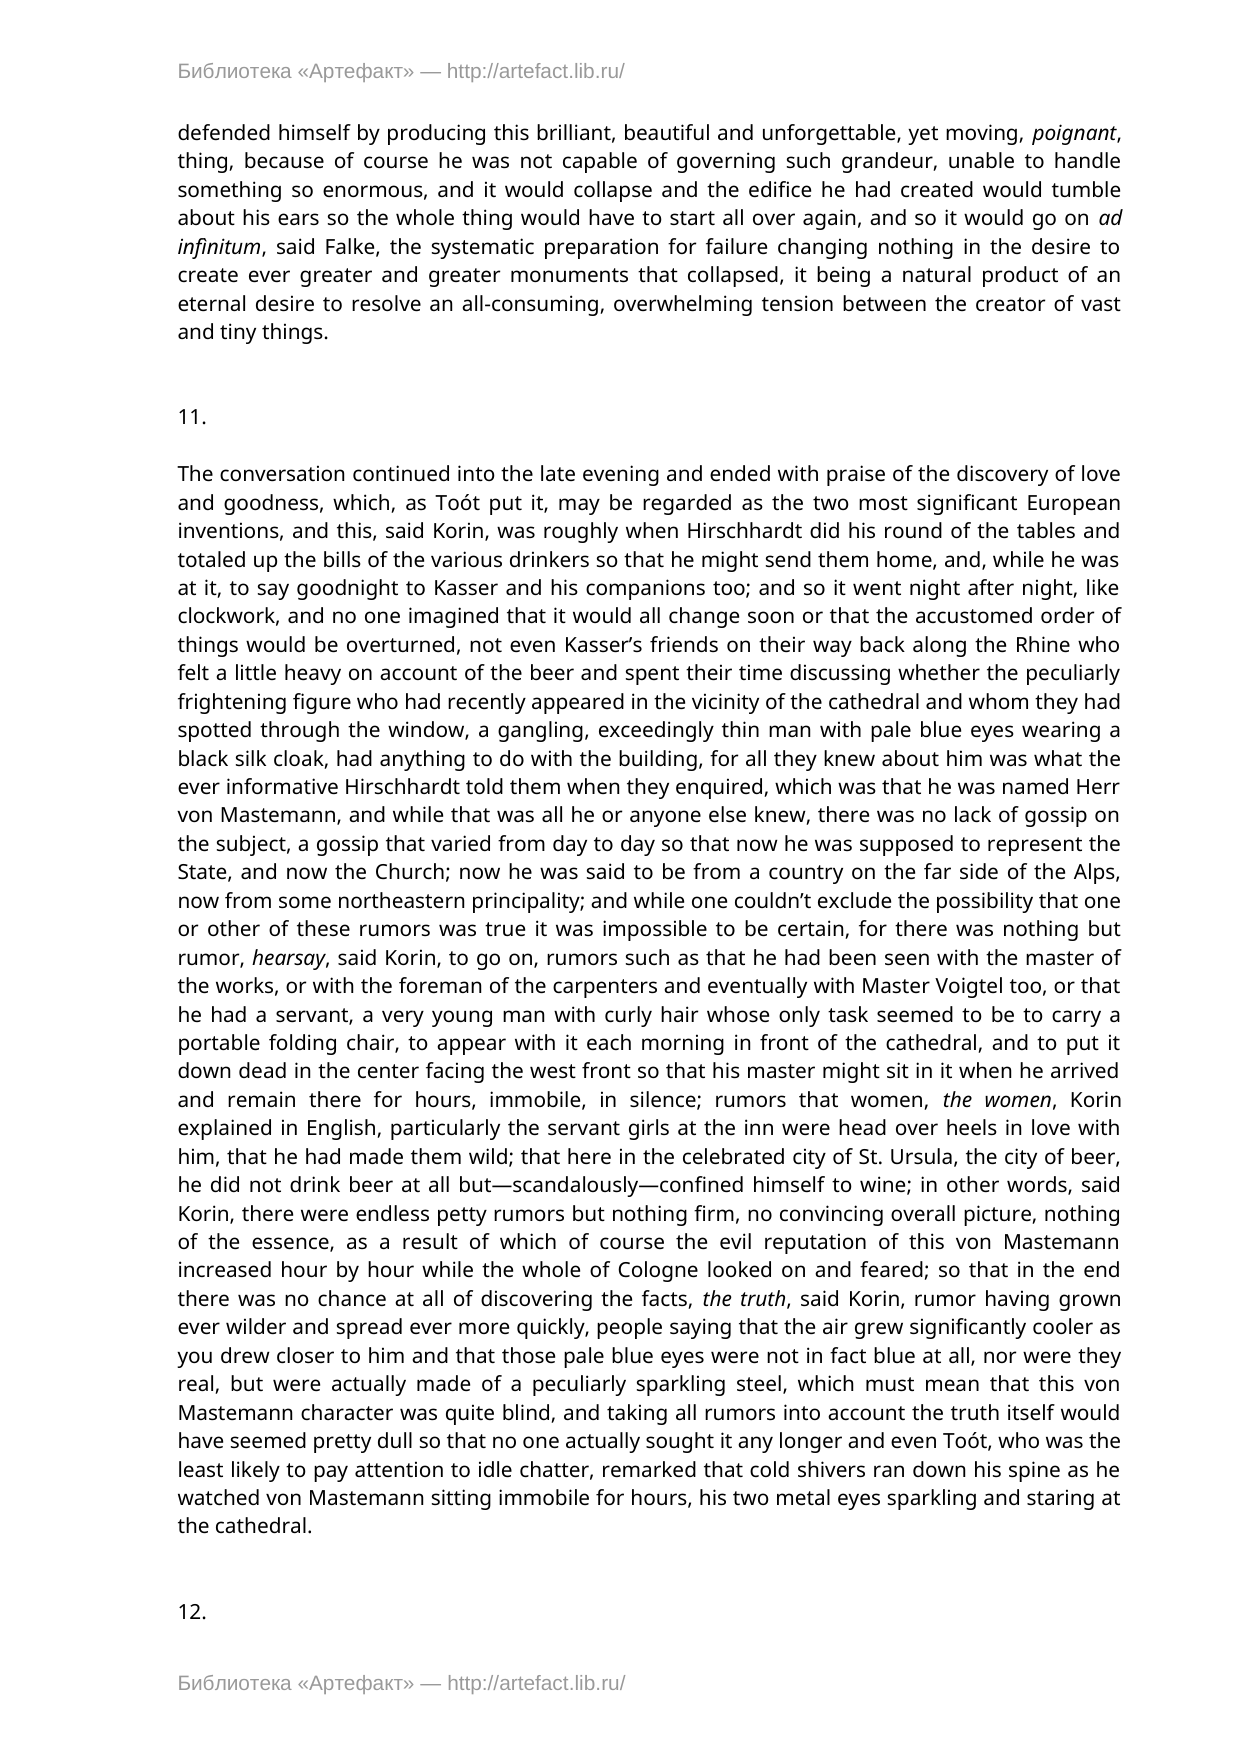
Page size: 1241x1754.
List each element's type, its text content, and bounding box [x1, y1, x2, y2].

text 11. [177, 402, 1122, 431]
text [177, 118, 1122, 346]
text The conversation continued into the late evening and ended with praise of the discovery of love and goodness, which, as Toót put it, may be regarded as the two most significant European inventions, and this, said Korin, was roughly when Hirschhardt did his round of the tables and totaled up the bills of the various drinkers so that he might send them home, and, while he was at it, to say goodnight to Kasser and his companions too; and so it went night after night, like clockwork, and no one imagined that it would all change soon or that the accustomed order of things would be overturned, not even Kasser’s friends on their way back along the Rhine who felt a little heavy on account of the beer and spent their time discussing whether the peculiarly frightening figure who had recently appeared in the vicinity of the cathedral and whom they had spotted through the window, a gangling, exceedingly thin man with pale blue eyes wearing a black silk cloak, had anything to do with the building, for all they knew about him was what the ever informative Hirschhardt told them when they enquired, which was that he was named Herr von Mastemann, and while that was all he or anyone else knew, there was no lack of gossip on the subject, a gossip that varied from day to day so that now he was supposed to represent the State, and now the Church; now he was said to be from a country on the far side of the Alps, now from some northeastern principality; and while one couldn’t exclude the possibility that one or other of these rumors was true it was impossible to be certain, for there was nothing but rumor, hearsay, said Korin, to go on, rumors such as that he had been seen with the master of the works, or with the foreman of the carpenters and eventually with Master Voigtel too, or that he had a servant, a very young man with curly hair whose only task seemed to be to carry a portable folding chair, to appear with it each morning in front of the cathedral, and to put it down dead in the center facing the west front so that his master might sit in it when he arrived and remain there for hours, immobile, in silence; rumors that women, the women, Korin explained in English, particularly the servant girls at the inn were head over heels in love with him, that he had made them wild; that here in the celebrated city of St. Ursula, the city of beer, he did not drink beer at all but—scandalously—confined himself to wine; in other words, said Korin, there were endless petty rumors but nothing firm, no convincing overall picture, nothing of the essence, as a result of which of course the evil reputation of this von Mastemann increased hour by hour while the whole of Cologne looked on and feared; so that in the end there was no chance at all of discovering the facts, the truth, said Korin, rumor having grown ever wilder and spread ever more quickly, people saying that the air grew significantly cooler as you drew closer to him and that those pale blue eyes were not in fact blue at all, nor were they real, but were actually made of a peculiarly sparkling steel, which must mean that this von Mastemann character was quite blind, and taking all rumors into account the truth itself would have seemed pretty dull so that no one actually sought it any longer and even Toót, who was the least likely to pay attention to idle chatter, remarked that cold shivers ran down his spine as he watched von Mastemann sitting immobile for hours, his two metal eyes sparkling and staring at the cathedral. [177, 459, 1122, 1540]
text 12. [177, 1597, 1122, 1625]
